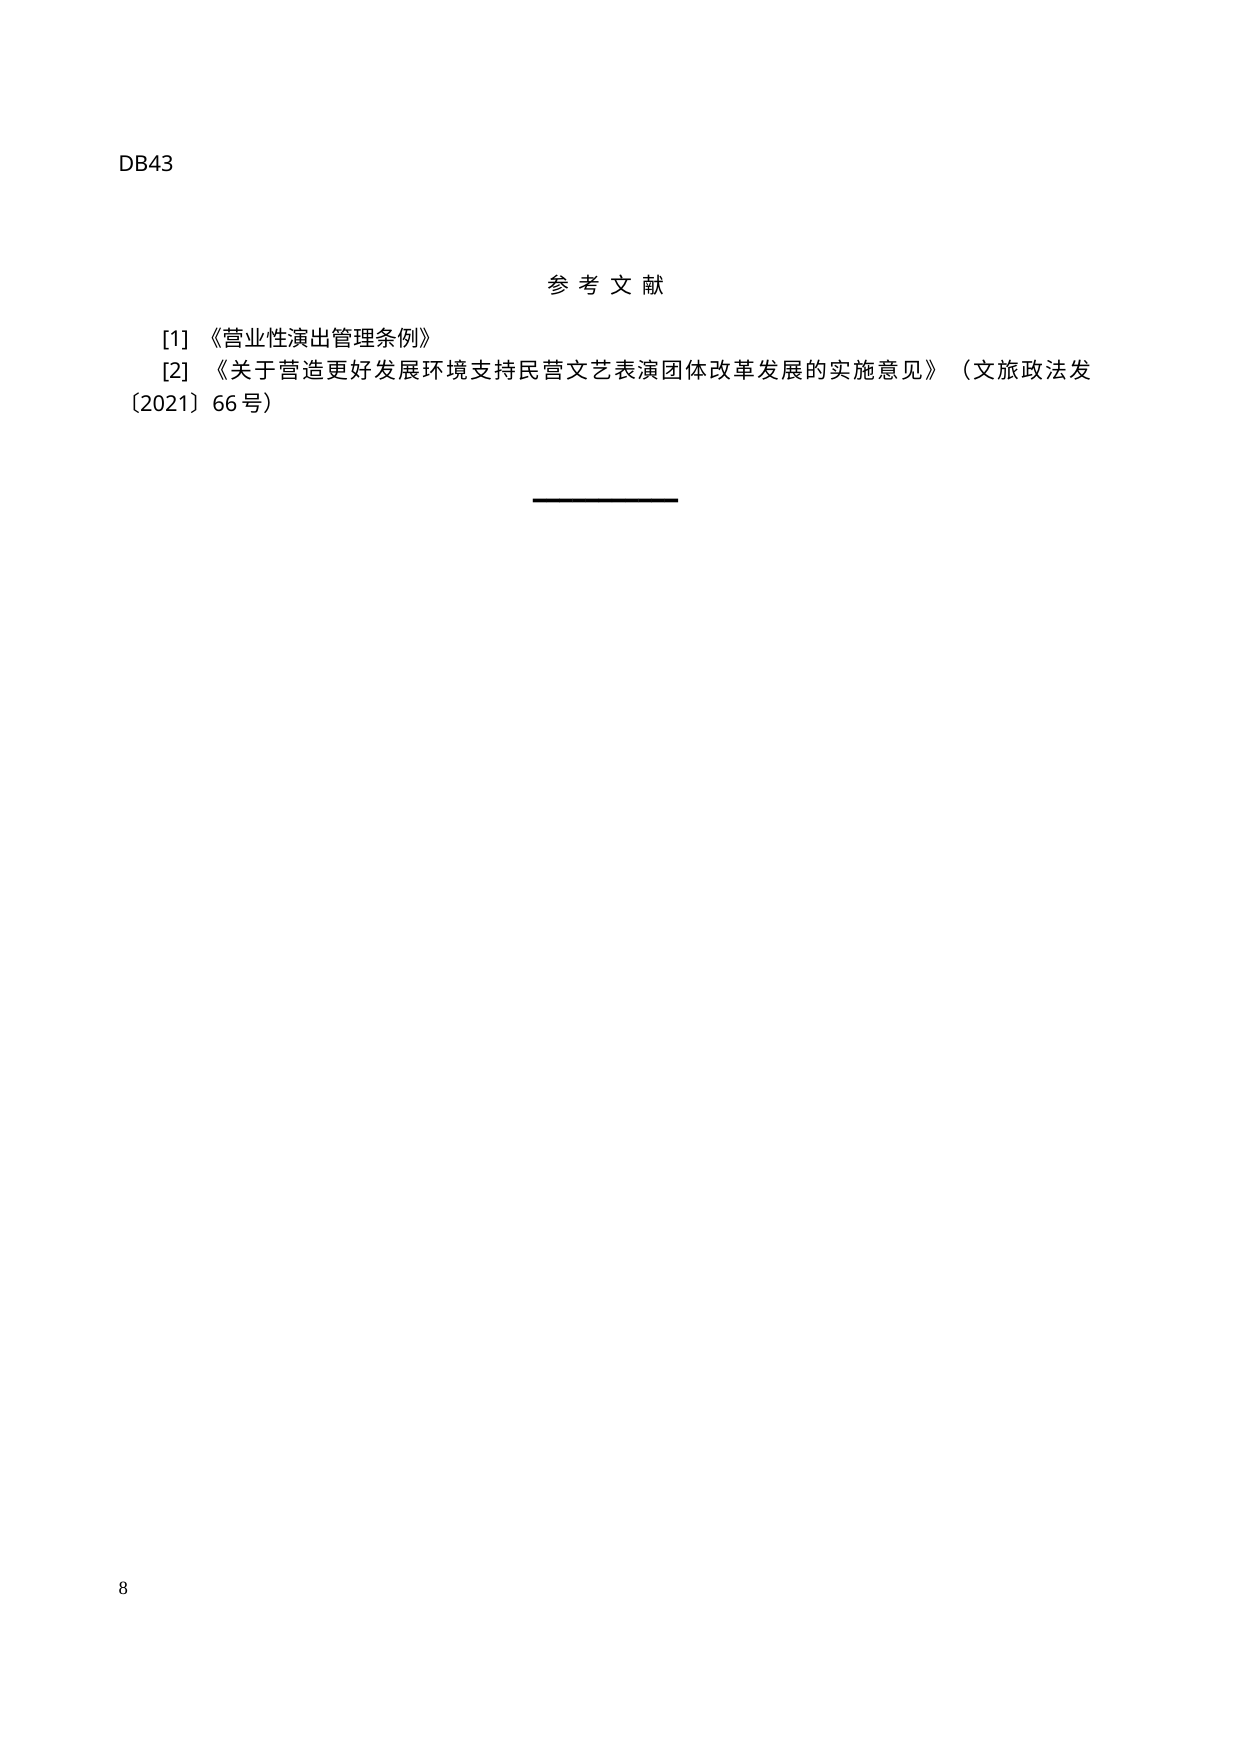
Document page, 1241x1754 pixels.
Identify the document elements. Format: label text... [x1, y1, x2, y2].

text 参 考 文 献 [118, 267, 1093, 300]
text ━━━━━━━━━━━ [118, 483, 1093, 516]
text [2] 《关于营造更好发展环境支持民营文艺表演团体改革发展的实施意见》（文旅政法发〔2021〕66号） [118, 353, 1093, 418]
text [1] 《营业性演出管理条例》 [118, 321, 1093, 353]
